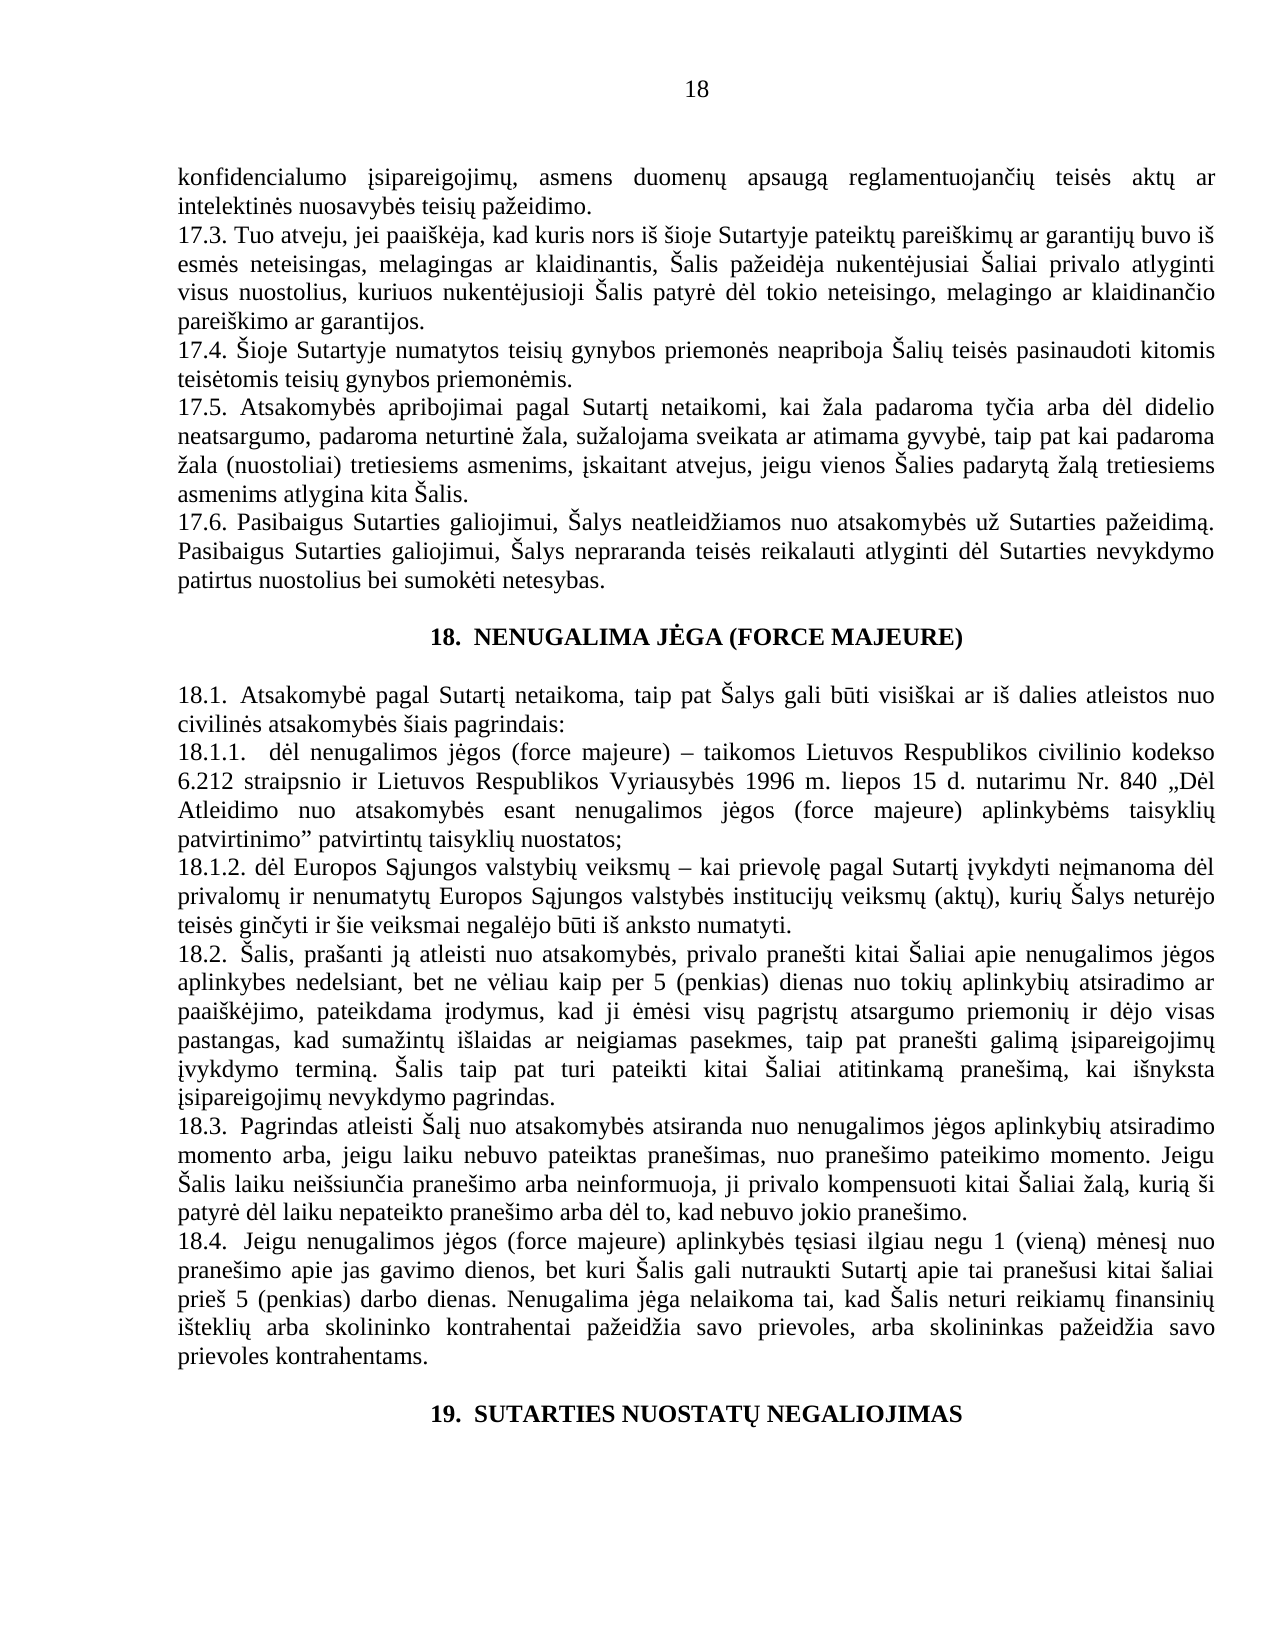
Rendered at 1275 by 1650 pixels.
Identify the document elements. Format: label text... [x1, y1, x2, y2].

text 17.5. Atsakomybės apribojimai pagal Sutartį netaikomi, kai žala padaroma tyčia arba dėl didelio neatsargumo, padaroma neturtinė žala, sužalojama sveikata ar atimama gyvybė, taip pat kai padaroma žala (nuostoliai) tretiesiems asmenims, įskaitant atvejus, jeigu vienos Šalies padarytą žalą tretiesiems asmenims atlygina kita Šalis. [177, 392, 1216, 507]
text 17.6. Pasibaigus Sutarties galiojimui, Šalys neatleidžiamos nuo atsakomybės už Sutarties pažeidimą. Pasibaigus Sutarties galiojimui, Šalys nepraranda teisės reikalauti atlyginti dėl Sutarties nevykdymo patirtus nuostolius bei sumokėti netesybas. [177, 507, 1216, 594]
text 18.3. Pagrindas atleisti Šalį nuo atsakomybės atsiranda nuo nenugalimos jėgos aplinkybių atsiradimo momento arba, jeigu laiku nebuvo pateiktas pranešimas, nuo pranešimo pateikimo momento. Jeigu Šalis laiku neišsiunčia pranešimo arba neinformuoja, ji privalo kompensuoti kitai Šaliai žalą, kurią ši patyrė dėl laiku nepateikto pranešimo arba dėl to, kad nebuvo jokio pranešimo. [177, 1111, 1216, 1226]
text 17.3. Tuo atveju, jei paaiškėja, kad kuris nors iš šioje Sutartyje pateiktų pareiškimų ar garantijų buvo iš esmės neteisingas, melagingas ar klaidinantis, Šalis pažeidėja nukentėjusiai Šaliai privalo atlyginti visus nuostolius, kuriuos nukentėjusioji Šalis patyrė dėl tokio neteisingo, melagingo ar klaidinančio pareiškimo ar garantijos. [177, 220, 1216, 335]
text 18.4. Jeigu nenugalimos jėgos (force majeure) aplinkybės tęsiasi ilgiau negu 1 (vieną) mėnesį nuo pranešimo apie jas gavimo dienos, bet kuri Šalis gali nutraukti Sutartį apie tai pranešusi kitai šaliai prieš 5 (penkias) darbo dienas. Nenugalima jėga nelaikoma tai, kad Šalis neturi reikiamų finansinių išteklių arba skolininko kontrahentai pažeidžia savo prievoles, arba skolininkas pažeidžia savo prievoles kontrahentams. [177, 1226, 1216, 1370]
text 17.4. Šioje Sutartyje numatytos teisių gynybos priemonės neapriboja Šalių teisės pasinaudoti kitomis teisėtomis teisių gynybos priemonėmis. [177, 335, 1216, 392]
text 18. NENUGALIMA JĖGA (FORCE MAJEURE) [177, 622, 1216, 651]
text 18.2. Šalis, prašanti ją atleisti nuo atsakomybės, privalo pranešti kitai Šaliai apie nenugalimos jėgos aplinkybes nedelsiant, bet ne vėliau kaip per 5 (penkias) dienas nuo tokių aplinkybių atsiradimo ar paaiškėjimo, pateikdama įrodymus, kad ji ėmėsi visų pagrįstų atsargumo priemonių ir dėjo visas pastangas, kad sumažintų išlaidas ar neigiamas pasekmes, taip pat pranešti galimą įsipareigojimų įvykdymo terminą. Šalis taip pat turi pateikti kitai Šaliai atitinkamą pranešimą, kai išnyksta įsipareigojimų nevykdymo pagrindas. [177, 939, 1216, 1111]
text 19. SUTARTIES NUOSTATŲ NEGALIOJIMAS [177, 1399, 1216, 1427]
text 18.1.1. dėl nenugalimos jėgos (force majeure) – taikomos Lietuvos Respublikos civilinio kodekso 6.212 straipsnio ir Lietuvos Respublikos Vyriausybės 1996 m. liepos 15 d. nutarimu Nr. 840 „Dėl Atleidimo nuo atsakomybės esant nenugalimos jėgos (force majeure) aplinkybėms taisyklių patvirtinimo” patvirtintų taisyklių nuostatos; [177, 737, 1216, 852]
text 18.1.2. dėl Europos Sąjungos valstybių veiksmų – kai prievolę pagal Sutartį įvykdyti neįmanoma dėl privalomų ir nenumatytų Europos Sąjungos valstybės institucijų veiksmų (aktų), kurių Šalys neturėjo teisės ginčyti ir šie veiksmai negalėjo būti iš anksto numatyti. [177, 852, 1216, 939]
text 18.1. Atsakomybė pagal Sutartį netaikoma, taip pat Šalys gali būti visiškai ar iš dalies atleistos nuo civilinės atsakomybės šiais pagrindais: [177, 680, 1216, 737]
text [177, 162, 1216, 220]
